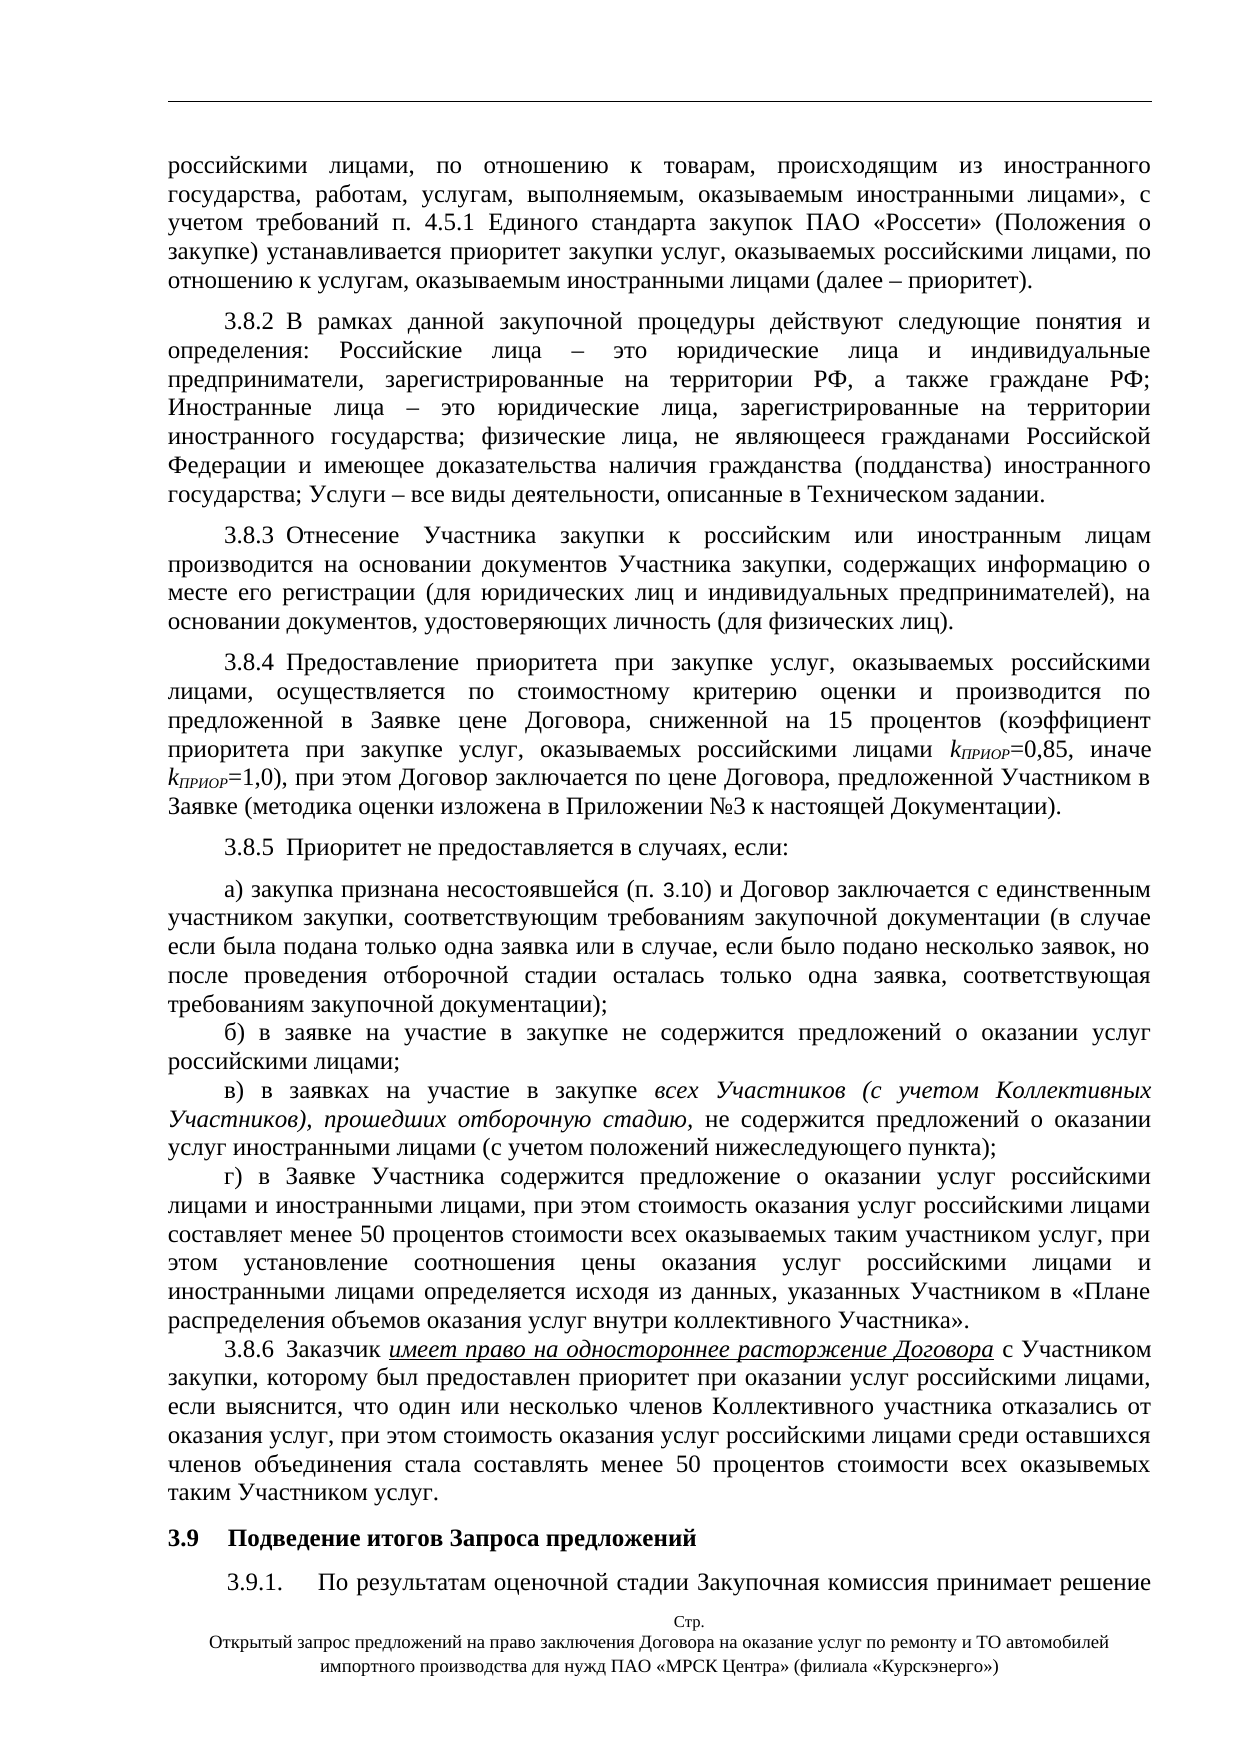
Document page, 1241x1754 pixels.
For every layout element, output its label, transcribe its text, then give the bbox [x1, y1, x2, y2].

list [168, 150, 1152, 294]
list Отнесение Участника закупки к российским или иностранным лицам производится на основании документов Участника закупки, содержащих информацию о месте его регистрации (для юридических лиц и индивидуальных предпринимателей), на основании документов, удостоверяющих личность (для физических лиц). [168, 520, 1152, 635]
list В рамках данной закупочной процедуры действуют следующие понятия и определения: Российские лица – это юридические лица и индивидуальные предприниматели, зарегистрированные на территории РФ, а также граждане РФ; Иностранные лица – это юридические лица, зарегистрированные на территории иностранного государства; физические лица, не являющееся гражданами Российской Федерации и имеющее доказательства наличия гражданства (подданства) иностранного государства; Услуги – все виды деятельности, описанные в Техническом задании. [168, 306, 1152, 507]
text в) в заявках на участие в закупке всех Участников (с учетом Коллективных Участников), прошедших отборочную стадию, не содержится предложений о оказании услуг иностранными лицами (с учетом положений нижеследующего пункта); [168, 1075, 1152, 1161]
list Предоставление приоритета при закупке услуг, оказываемых российскими лицами, осуществляется по стоимостному критерию оценки и производится по предложенной в Заявке цене Договора, сниженной на 15 процентов (коэффициент приоритета при закупке услуг, оказываемых российскими лицами kПРИОР=0,85, иначе kПРИОР=1,0), при этом Договор заключается по цене Договора, предложенной Участником в Заявке (методика оценки изложена в Приложении №3 к настоящей Документации). [168, 647, 1152, 820]
text б) в заявке на участие в закупке не содержится предложений о оказании услуг российскими лицами; [168, 1017, 1152, 1075]
text г) в Заявке Участника содержится предложение о оказании услуг российскими лицами и иностранными лицами, при этом стоимость оказания услуг российскими лицами составляет менее 50 процентов стоимости всех оказываемых таким участником услуг, при этом установление соотношения цены оказания услуг российскими лицами и иностранными лицами определяется исходя из данных, указанных Участником в «Плане распределения объемов оказания услуг внутри коллективного Участника». [168, 1161, 1152, 1334]
list Приоритет не предоставляется в случаях, если: [168, 832, 1152, 861]
subtitle Подведение итогов Запроса предложений [168, 1523, 1152, 1552]
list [168, 1567, 1152, 1596]
list Заказчик имеет право на одностороннее расторжение Договора с Участником закупки, которому был предоставлен приоритет при оказании услуг российскими лицами, если выяснится, что один или несколько членов Коллективного участника отказались от оказания услуг, при этом стоимость оказания услуг российскими лицами среди оставшихся членов объединения стала составлять менее 50 процентов стоимости всех оказывемых таким Участником услуг. [168, 1334, 1152, 1506]
text а) закупка признана несостоявшейся (п. 3.10) и Договор заключается с единственным участником закупки, соответствующим требованиям закупочной документации (в случае если была подана только одна заявка или в случае, если было подано несколько заявок, но после проведения отборочной стадии осталась только одна заявка, соответствующая требованиям закупочной документации); [168, 874, 1152, 1017]
